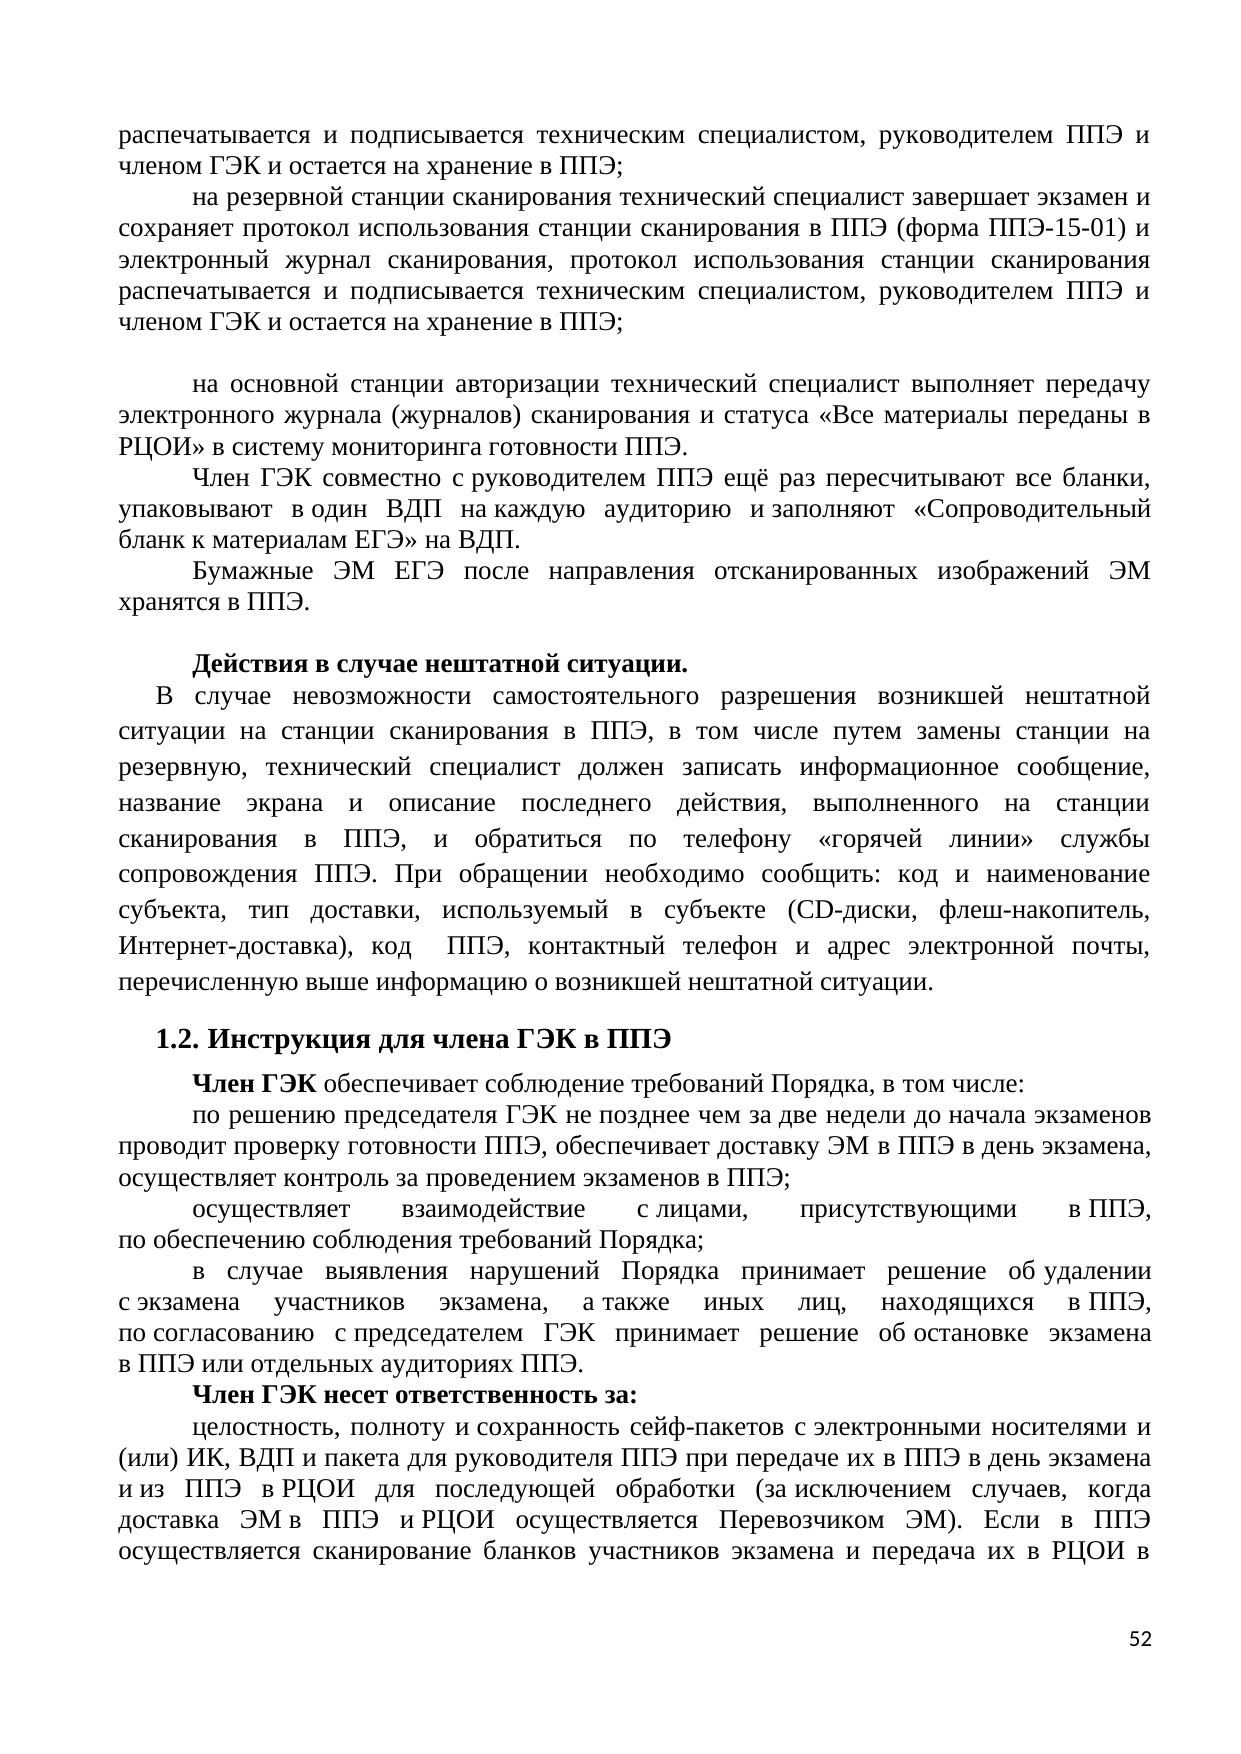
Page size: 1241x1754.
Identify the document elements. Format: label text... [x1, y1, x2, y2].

text осуществляет взаимодействие с лицами, присутствующими в ППЭ, по обеспечению соблюдения требований Порядка; [118, 1192, 1152, 1254]
text Инструкция для члена ГЭК в ППЭ [155, 1021, 1152, 1055]
text в случае выявления нарушений Порядка принимает решение об удалении с экзамена участников экзамена, а также иных лиц, находящихся в ППЭ, по согласованию с председателем ГЭК принимает решение об остановке экзамена в ППЭ или отдельных аудиториях ППЭ. [118, 1254, 1152, 1379]
text по решению председателя ГЭК не позднее чем за две недели до начала экзаменов проводит проверку готовности ППЭ, обеспечивает доставку ЭМ в ППЭ в день экзамена, осуществляет контроль за проведением экзаменов в ППЭ; [118, 1098, 1152, 1192]
text Член ГЭК несет ответственность за: [118, 1379, 1152, 1410]
text Член ГЭК обеспечивает соблюдение требований Порядка, в том числе: [118, 1067, 1152, 1098]
text на основной станции авторизации технический специалист выполняет передачу электронного журнала (журналов) сканирования и статуса «Все материалы переданы в РЦОИ» в систему мониторинга готовности ППЭ. [118, 367, 1152, 461]
text на резервной станции сканирования технический специалист завершает экзамен и сохраняет протокол использования станции сканирования в ППЭ (форма ППЭ-15-01) и электронный журнал сканирования, протокол использования станции сканирования распечатывается и подписывается техническим специалистом, руководителем ППЭ и членом ГЭК и остается на хранение в ППЭ; [118, 180, 1152, 336]
text Действия в случае нештатной ситуации. [118, 648, 1152, 679]
text Бумажные ЭМ ЕГЭ после направления отсканированных изображений ЭМ хранятся в ППЭ. [118, 554, 1152, 616]
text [118, 118, 1152, 180]
text Член ГЭК совместно с руководителем ППЭ ещё раз пересчитывают все бланки, упаковывают в один ВДП на каждую аудиторию и заполняют «Сопроводительный бланк к материалам ЕГЭ» на ВДП. [118, 461, 1152, 554]
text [118, 1410, 1152, 1566]
text В случае невозможности самостоятельного разрешения возникшей нештатной ситуации на станции сканирования в ППЭ, в том числе путем замены станции на резервную, технический специалист должен записать информационное сообщение, название экрана и описание последнего действия, выполненного на станции сканирования в ППЭ, и обратиться по телефону «горячей линии» службы сопровождения ППЭ. При обращении необходимо сообщить: код и наименование субъекта, тип доставки, используемый в субъекте (CD-диски, флеш-накопитель, Интернет-доставка), код ППЭ, контактный телефон и адрес электронной почты, перечисленную выше информацию о возникшей нештатной ситуации. [118, 679, 1152, 996]
